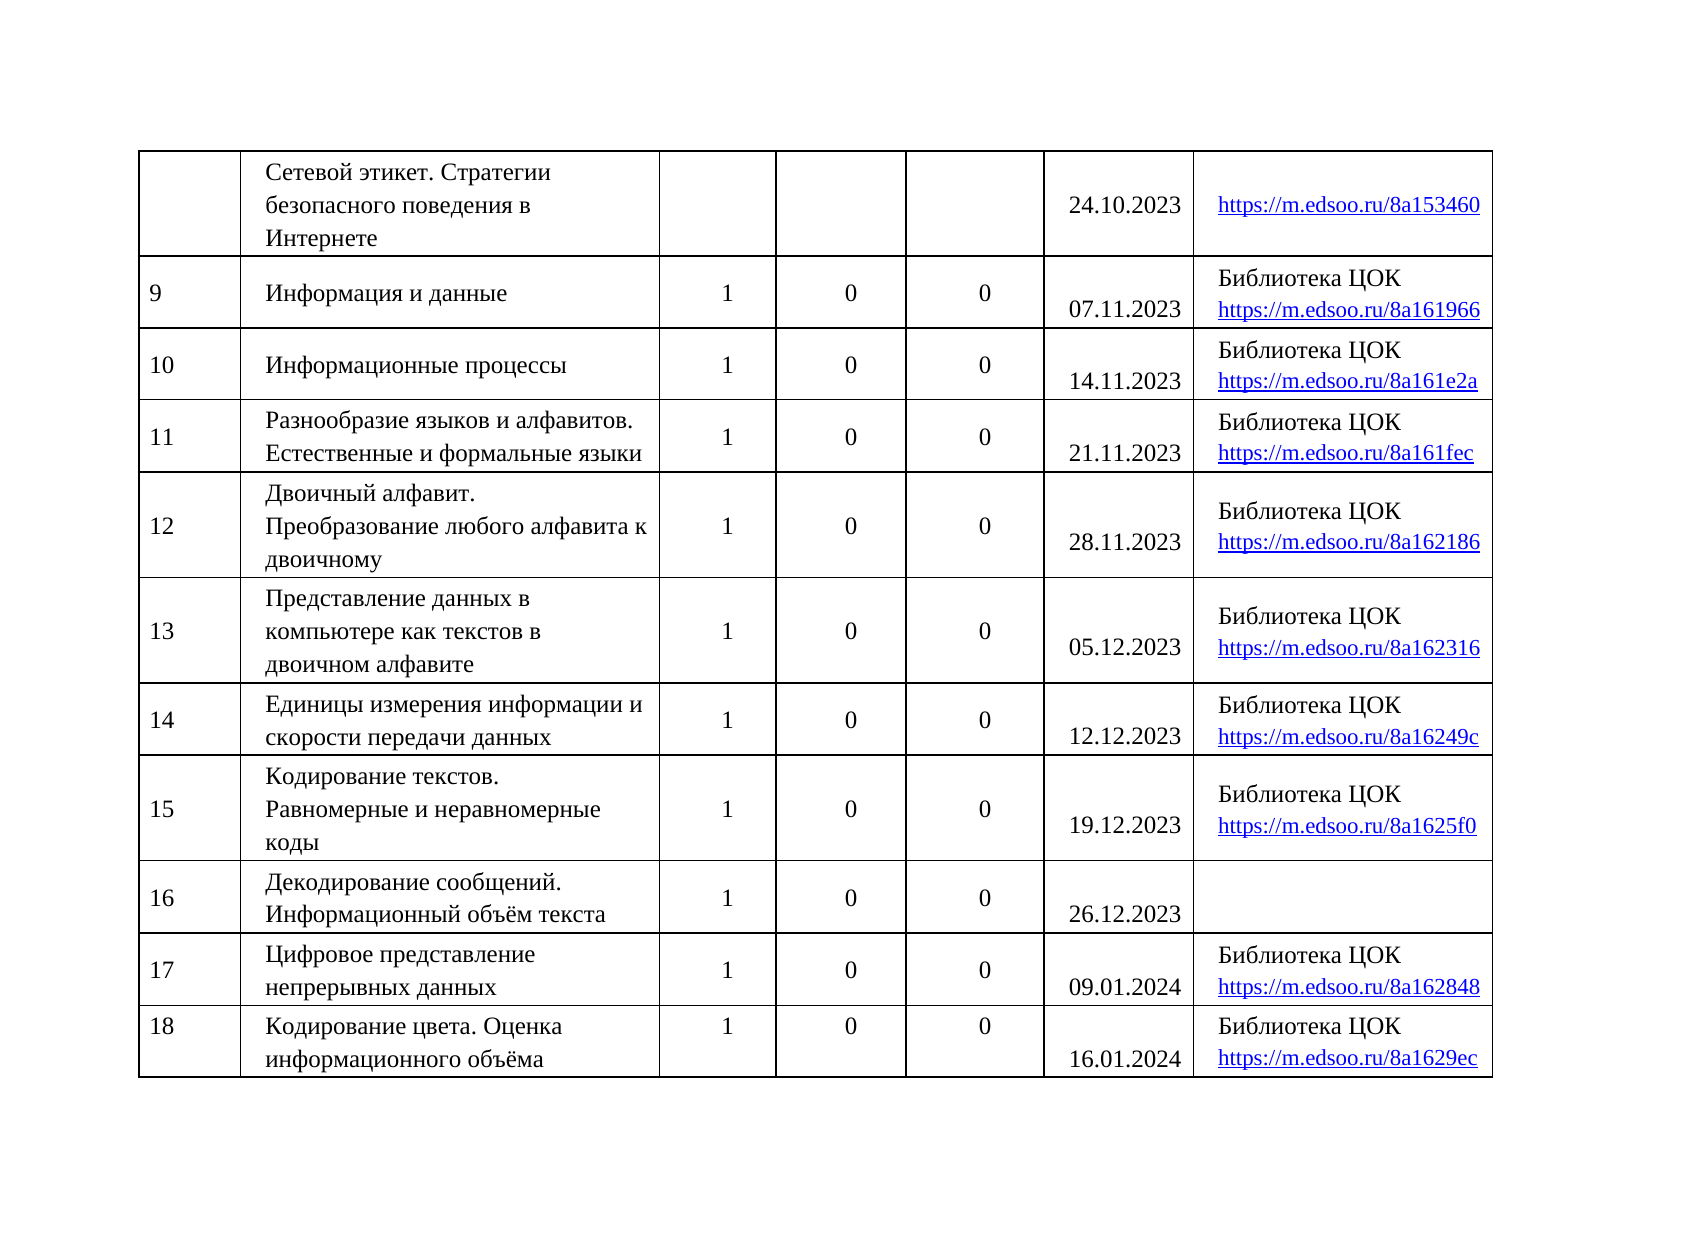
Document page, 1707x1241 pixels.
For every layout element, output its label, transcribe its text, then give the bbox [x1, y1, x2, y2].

table_cell 0 [907, 684, 1043, 754]
table_cell 16.01.2024 [1045, 1006, 1193, 1076]
table_cell Библиотека ЦОК https://m.edsoo.ru/8a16249c [1194, 684, 1492, 754]
table_cell Библиотека ЦОК https://m.edsoo.ru/8a162848 [1194, 934, 1492, 1004]
table_cell Библиотека ЦОК https://m.edsoo.ru/8a161966 [1194, 257, 1492, 327]
table_cell 0 [907, 934, 1043, 1004]
table_cell Информация и данные [241, 257, 659, 327]
table_cell 0 [777, 152, 905, 255]
table_cell 0 [777, 934, 905, 1004]
table_cell 1 [660, 473, 775, 577]
table_cell 0 [777, 578, 905, 682]
table_cell 0 [907, 578, 1043, 682]
table_cell 1 [660, 1006, 775, 1076]
table_cell 07.11.2023 [1045, 257, 1193, 327]
table_cell 0 [777, 1006, 905, 1076]
table_cell 9 [140, 257, 240, 327]
table_cell 18 [140, 1006, 240, 1076]
table_cell 16 [140, 861, 240, 932]
table_cell Информационные процессы [241, 329, 659, 399]
table_cell Разнообразие языков и алфавитов. Естественные и формальные языки [241, 400, 659, 471]
table_cell 1 [660, 934, 775, 1004]
table_cell Библиотека ЦОК https://m.edsoo.ru/8a162186 [1194, 473, 1492, 577]
table_cell 12 [140, 473, 240, 577]
table_cell 13 [140, 578, 240, 682]
table_cell Цифровое представление непрерывных данных [241, 934, 659, 1004]
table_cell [1194, 1006, 1492, 1076]
table_cell 11 [140, 400, 240, 471]
table_cell 0 [907, 400, 1043, 471]
table_cell 24.10.2023 [1045, 152, 1193, 255]
table_cell 0 [907, 257, 1043, 327]
table_cell 10 [140, 329, 240, 399]
table_cell Библиотека ЦОК https://m.edsoo.ru/8a1625f0 [1194, 756, 1492, 860]
table_cell 1 [660, 329, 775, 399]
table_cell 19.12.2023 [1045, 756, 1193, 860]
table_cell 0 [777, 861, 905, 932]
table_cell 8 [140, 152, 240, 255]
table_cell 0 [777, 257, 905, 327]
table_cell Декодирование сообщений. Информационный объём текста [241, 861, 659, 932]
table_cell 0 [907, 861, 1043, 932]
table_cell 0 [907, 152, 1043, 255]
table_cell [1194, 861, 1492, 932]
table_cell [1194, 152, 1492, 255]
table_cell Библиотека ЦОК https://m.edsoo.ru/8a161e2a [1194, 329, 1492, 399]
table_cell 0 [777, 756, 905, 860]
table_cell 21.11.2023 [1045, 400, 1193, 471]
table_cell 05.12.2023 [1045, 578, 1193, 682]
table_cell 1 [660, 578, 775, 682]
table_cell 0 [907, 756, 1043, 860]
table_cell 0 [777, 473, 905, 577]
table_cell 1 [660, 684, 775, 754]
table_cell 14 [140, 684, 240, 754]
table_cell 14.11.2023 [1045, 329, 1193, 399]
table_cell 0 [777, 684, 905, 754]
table_cell 09.01.2024 [1045, 934, 1193, 1004]
table_cell Единицы измерения информации и скорости передачи данных [241, 684, 659, 754]
table_cell Библиотека ЦОК https://m.edsoo.ru/8a161fec [1194, 400, 1492, 471]
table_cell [241, 152, 659, 255]
table_cell 1 [660, 257, 775, 327]
table_cell 1 [660, 861, 775, 932]
table_cell 17 [140, 934, 240, 1004]
table_cell Двоичный алфавит. Преобразование любого алфавита к двоичному [241, 473, 659, 577]
table_cell 26.12.2023 [1045, 861, 1193, 932]
table_cell Представление данных в компьютере как текстов в двоичном алфавите [241, 578, 659, 682]
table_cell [241, 1006, 659, 1076]
table_cell 1 [660, 152, 775, 255]
table_cell 0 [907, 473, 1043, 577]
table_cell 1 [660, 756, 775, 860]
table_cell 28.11.2023 [1045, 473, 1193, 577]
table_cell 0 [777, 400, 905, 471]
table_cell 0 [907, 329, 1043, 399]
table_cell 0 [907, 1006, 1043, 1076]
table_cell 12.12.2023 [1045, 684, 1193, 754]
table_cell Кодирование текстов. Равномерные и неравномерные коды [241, 756, 659, 860]
table_cell 15 [140, 756, 240, 860]
table_cell Библиотека ЦОК https://m.edsoo.ru/8a162316 [1194, 578, 1492, 682]
table_cell 1 [660, 400, 775, 471]
table_cell 0 [777, 329, 905, 399]
